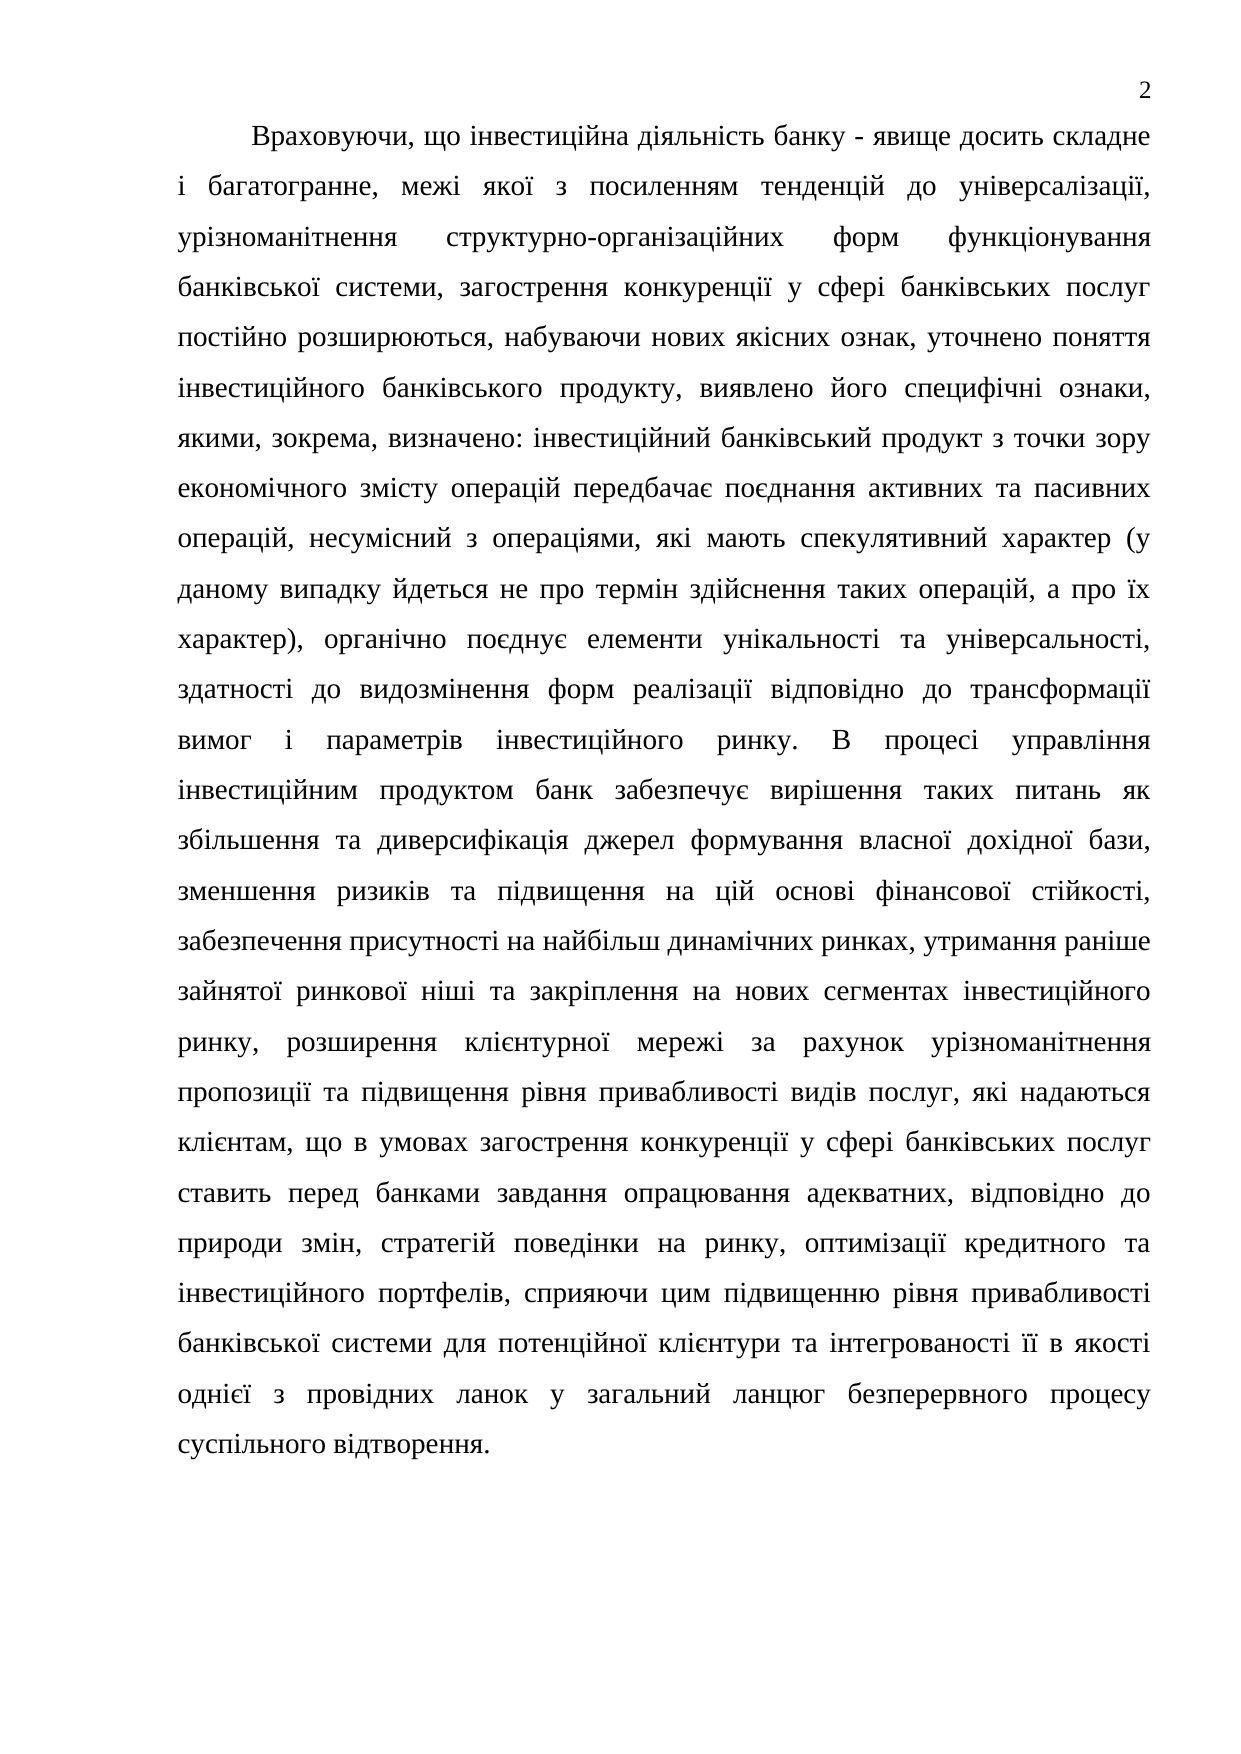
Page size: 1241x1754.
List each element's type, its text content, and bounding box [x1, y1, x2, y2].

text Враховуючи, що інвестиційна діяльність банку - явище досить складне і багатогранне, межі якої з посиленням тенденцій до універсалізації, урізноманітнення структурно-організаційних форм функціонування банківської системи, загострення конкуренції у сфері банківських послуг постійно розширюються, набуваючи нових якісних ознак, уточнено поняття інвестиційного банківського продукту, виявлено його специфічні ознаки, якими, зокрема, визначено: інвестиційний банківський продукт з точки зору економічного змісту операцій передбачає поєднання активних та пасивних операцій, несумісний з операціями, які мають спекулятивний характер (у даному випадку йдеться не про термін здійснення таких операцій, а про їх характер), органічно поєднує елементи унікальності та універсальності, здатності до видозмінення форм реалізації відповідно до трансформації вимог і параметрів інвестиційного ринку. В процесі управління інвестиційним продуктом банк забезпечує вирішення таких питань як збільшення та диверсифікація джерел формування власної дохідної бази, зменшення ризиків та підвищення на цій основі фінансової стійкості, забезпечення присутності на найбільш динамічних ринках, утримання раніше зайнятої ринкової ніші та закріплення на нових сегментах інвестиційного ринку, розширення клієнтурної мережі за рахунок урізноманітнення пропозиції та підвищення рівня привабливості видів послуг, які надаються клієнтам, що в умовах загострення конкуренції у сфері банківських послуг ставить перед банками завдання опрацювання адекватних, відповідно до природи змін, стратегій поведінки на ринку, оптимізації кредитного та інвестиційного портфелів, сприяючи цим підвищенню рівня привабливості банківської системи для потенційної клієнтури та інтегрованості її в якості однієї з провідних ланок у загальний ланцюг безперервного процесу суспільного відтворення. [177, 118, 1152, 1460]
